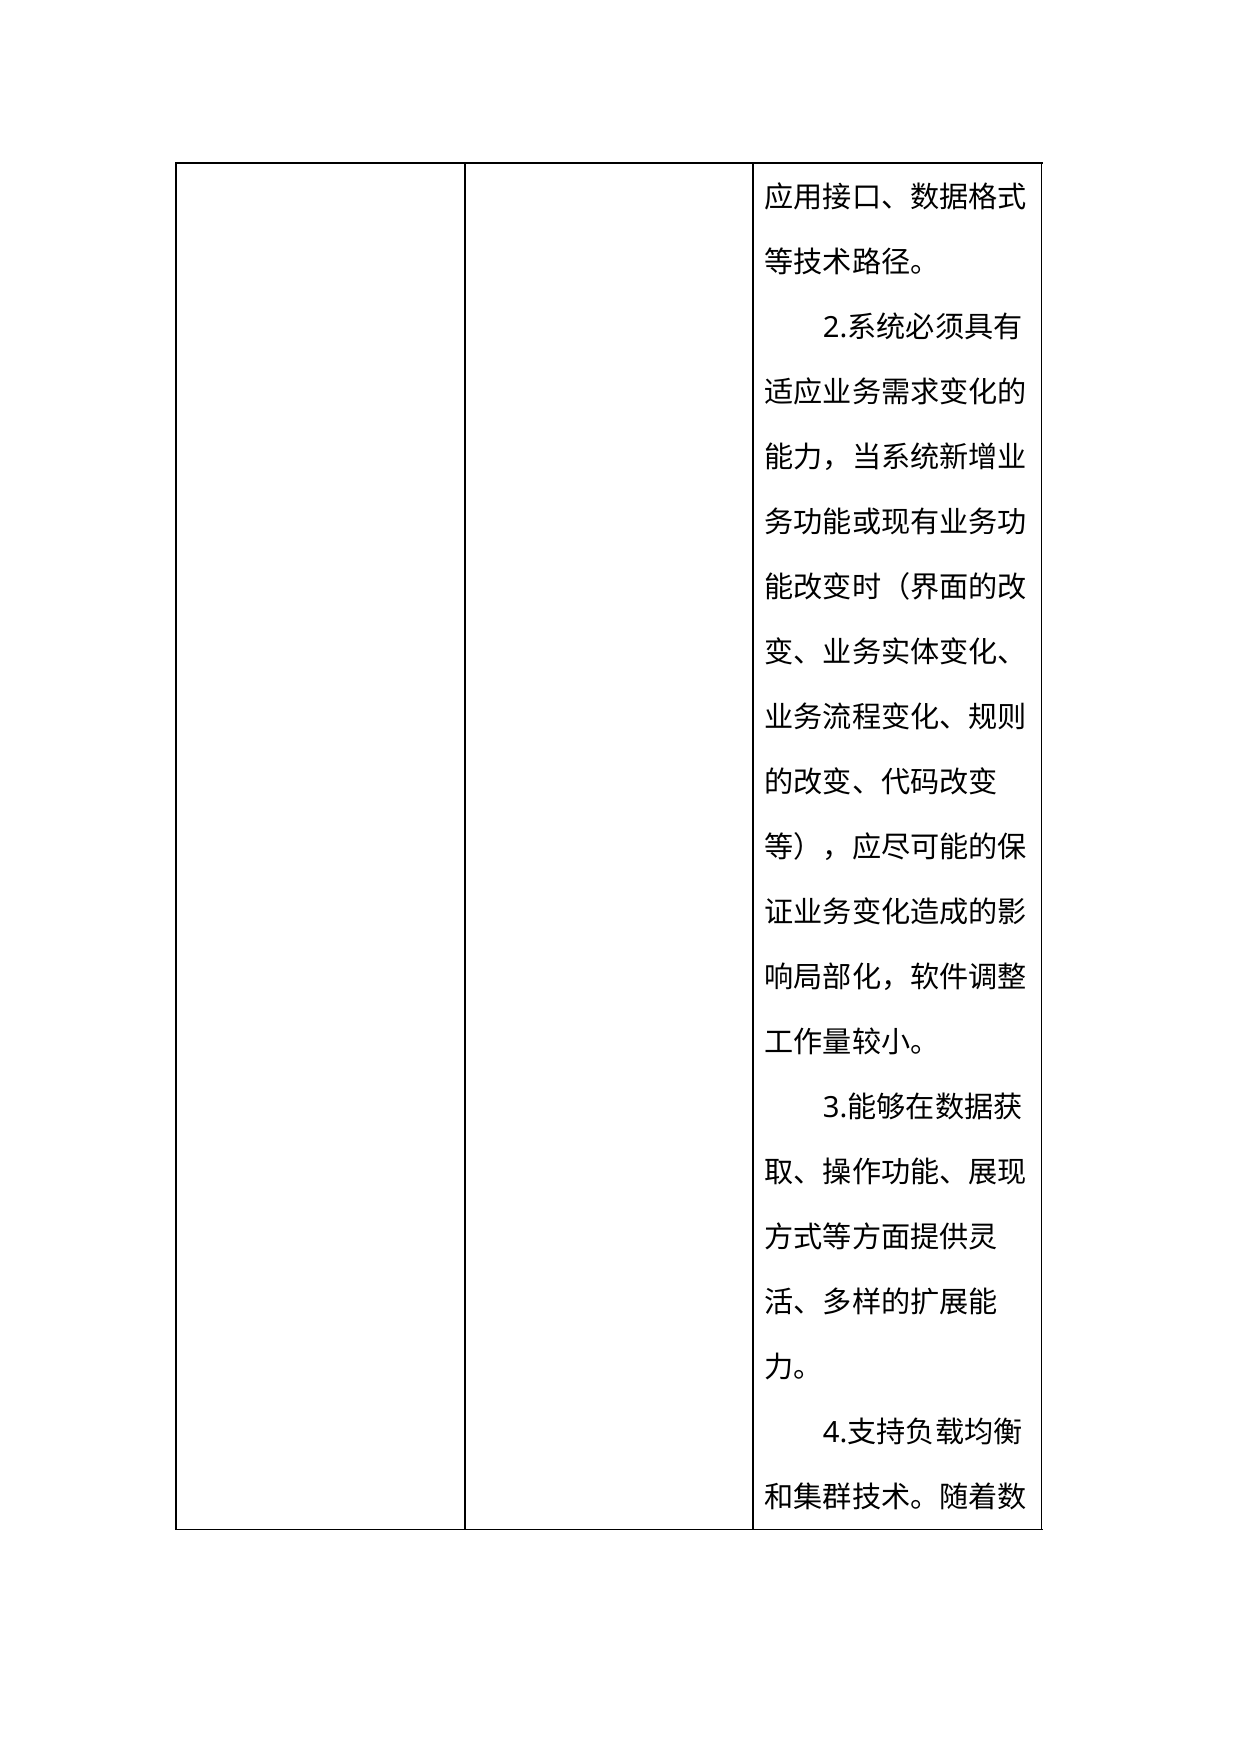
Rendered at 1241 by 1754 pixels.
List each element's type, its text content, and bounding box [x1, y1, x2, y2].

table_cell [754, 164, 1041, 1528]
table_cell [177, 164, 464, 1528]
table_cell 1 [466, 164, 752, 1528]
